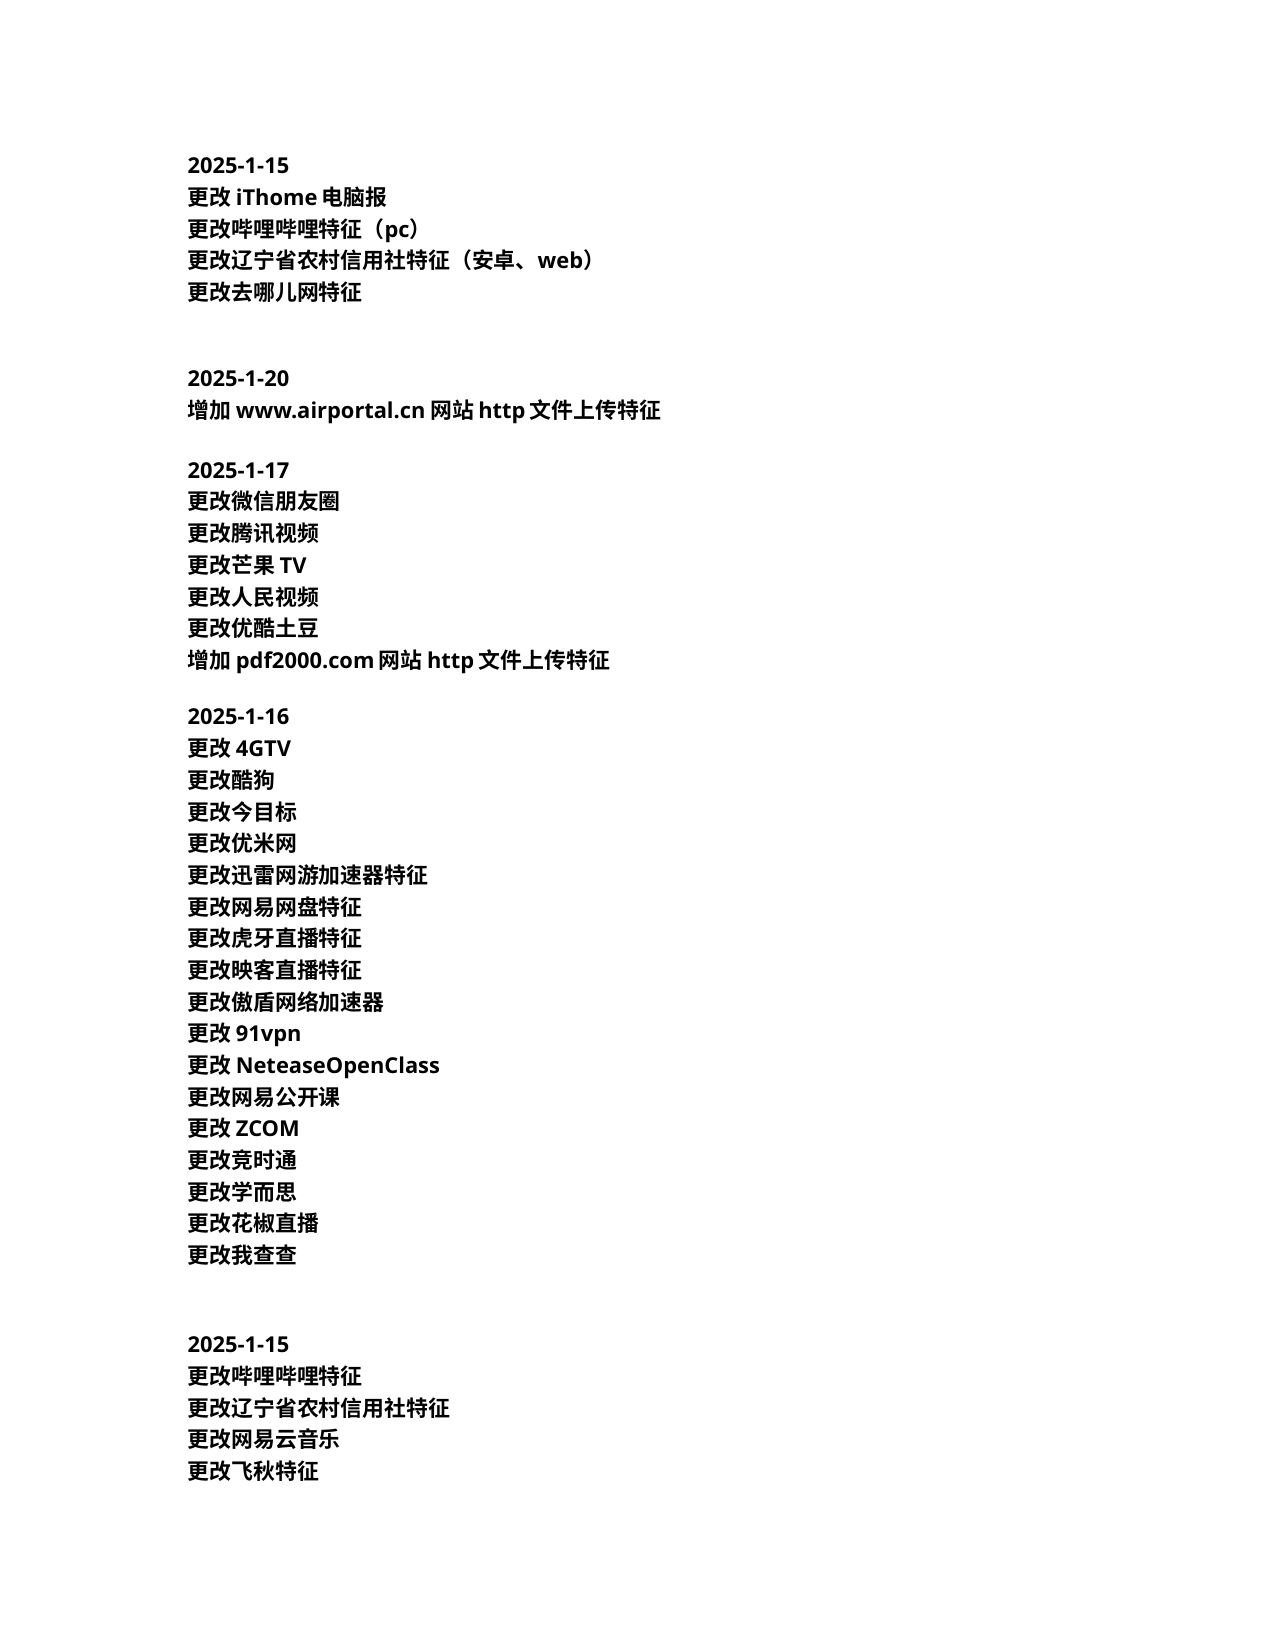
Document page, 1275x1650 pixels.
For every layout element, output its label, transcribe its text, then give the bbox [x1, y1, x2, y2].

text 增加www.airportal.cn网站http文件上传特征 [187, 393, 1087, 425]
text 更改映客直播特征 [187, 953, 1087, 984]
text 更改学而思 [187, 1175, 1087, 1206]
text 更改ZCOM [187, 1111, 1087, 1143]
text 更改今目标 [187, 794, 1087, 826]
text 更改竞时通 [187, 1143, 1087, 1175]
text 更改飞秋特征 [187, 1454, 1087, 1486]
text 更改iThome电脑报 [187, 180, 1087, 212]
text 增加pdf2000.com网站http文件上传特征 [187, 643, 1087, 674]
text 更改人民视频 [187, 579, 1087, 611]
text 2025-1-15 [187, 150, 1087, 180]
text 更改网易公开课 [187, 1080, 1087, 1111]
text 更改酷狗 [187, 763, 1087, 794]
text 2025-1-15 [187, 1329, 1087, 1359]
text 更改腾讯视频 [187, 516, 1087, 548]
text 更改迅雷网游加速器特征 [187, 858, 1087, 889]
text 2025-1-20 [187, 363, 1087, 393]
text 更改4GTV [187, 731, 1087, 763]
text 更改优米网 [187, 826, 1087, 858]
text 更改优酷土豆 [187, 611, 1087, 643]
text 更改虎牙直播特征 [187, 921, 1087, 953]
text 更改哔哩哔哩特征 [187, 1359, 1087, 1391]
text 更改网易网盘特征 [187, 889, 1087, 921]
text 更改辽宁省农村信用社特征（安卓、web） [187, 243, 1087, 275]
text 更改哔哩哔哩特征（pc） [187, 212, 1087, 243]
text 2025-1-17 [187, 454, 1087, 484]
text 更改辽宁省农村信用社特征 [187, 1391, 1087, 1422]
text 更改NeteaseOpenClass [187, 1048, 1087, 1080]
text 2025-1-16 [187, 701, 1087, 731]
text 更改花椒直播 [187, 1206, 1087, 1238]
text 更改微信朋友圈 [187, 484, 1087, 516]
text 更改芒果TV [187, 548, 1087, 579]
text 更改傲盾网络加速器 [187, 984, 1087, 1016]
text 更改我查查 [187, 1238, 1087, 1270]
text 更改去哪儿网特征 [187, 275, 1087, 307]
text 更改网易云音乐 [187, 1422, 1087, 1454]
text 更改91vpn [187, 1016, 1087, 1048]
